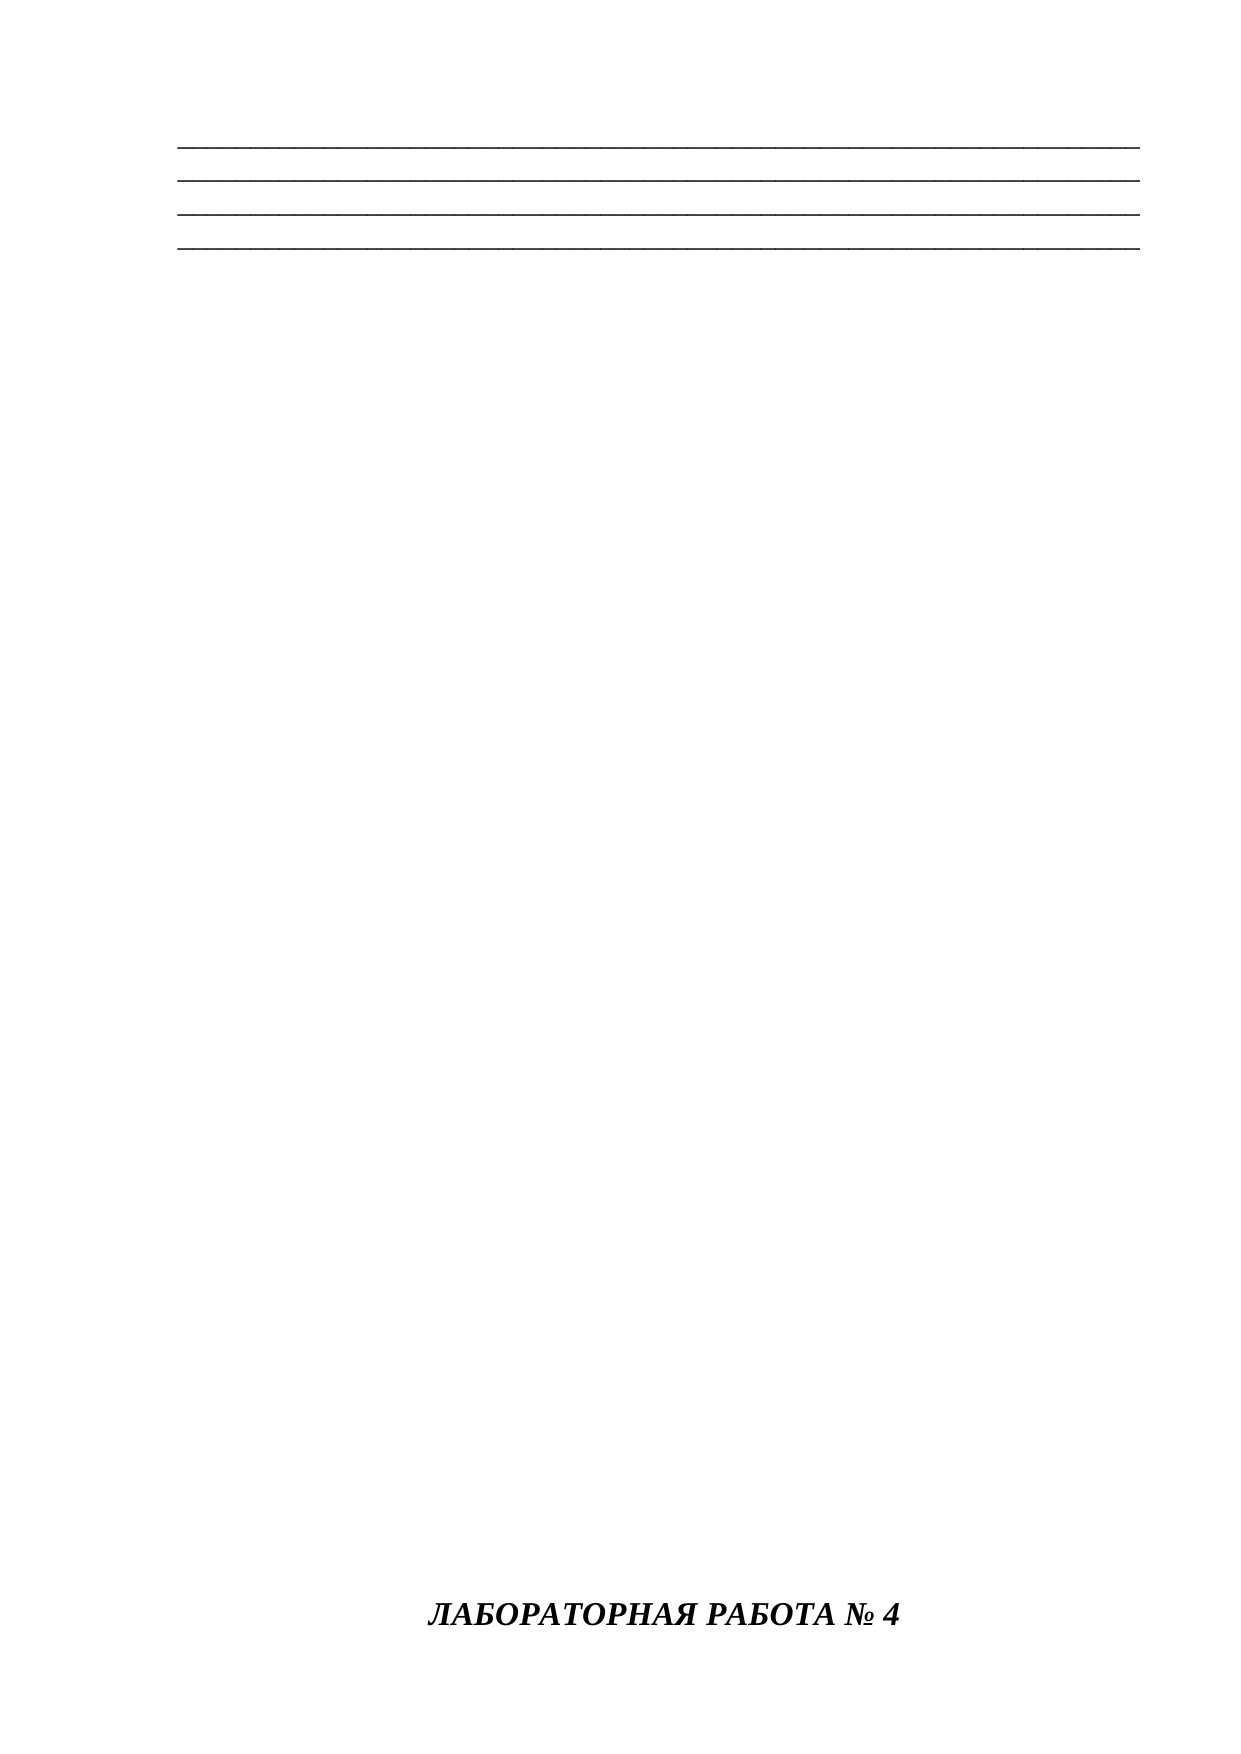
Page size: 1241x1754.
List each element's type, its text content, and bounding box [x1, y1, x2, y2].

text ________________________________________________________________________________________________________________________________________________________________________________________________________________________________________________________________________ [177, 118, 1152, 252]
title ЛАБОРАТОРНАЯ РАБОТА № 4 [177, 1594, 1152, 1632]
